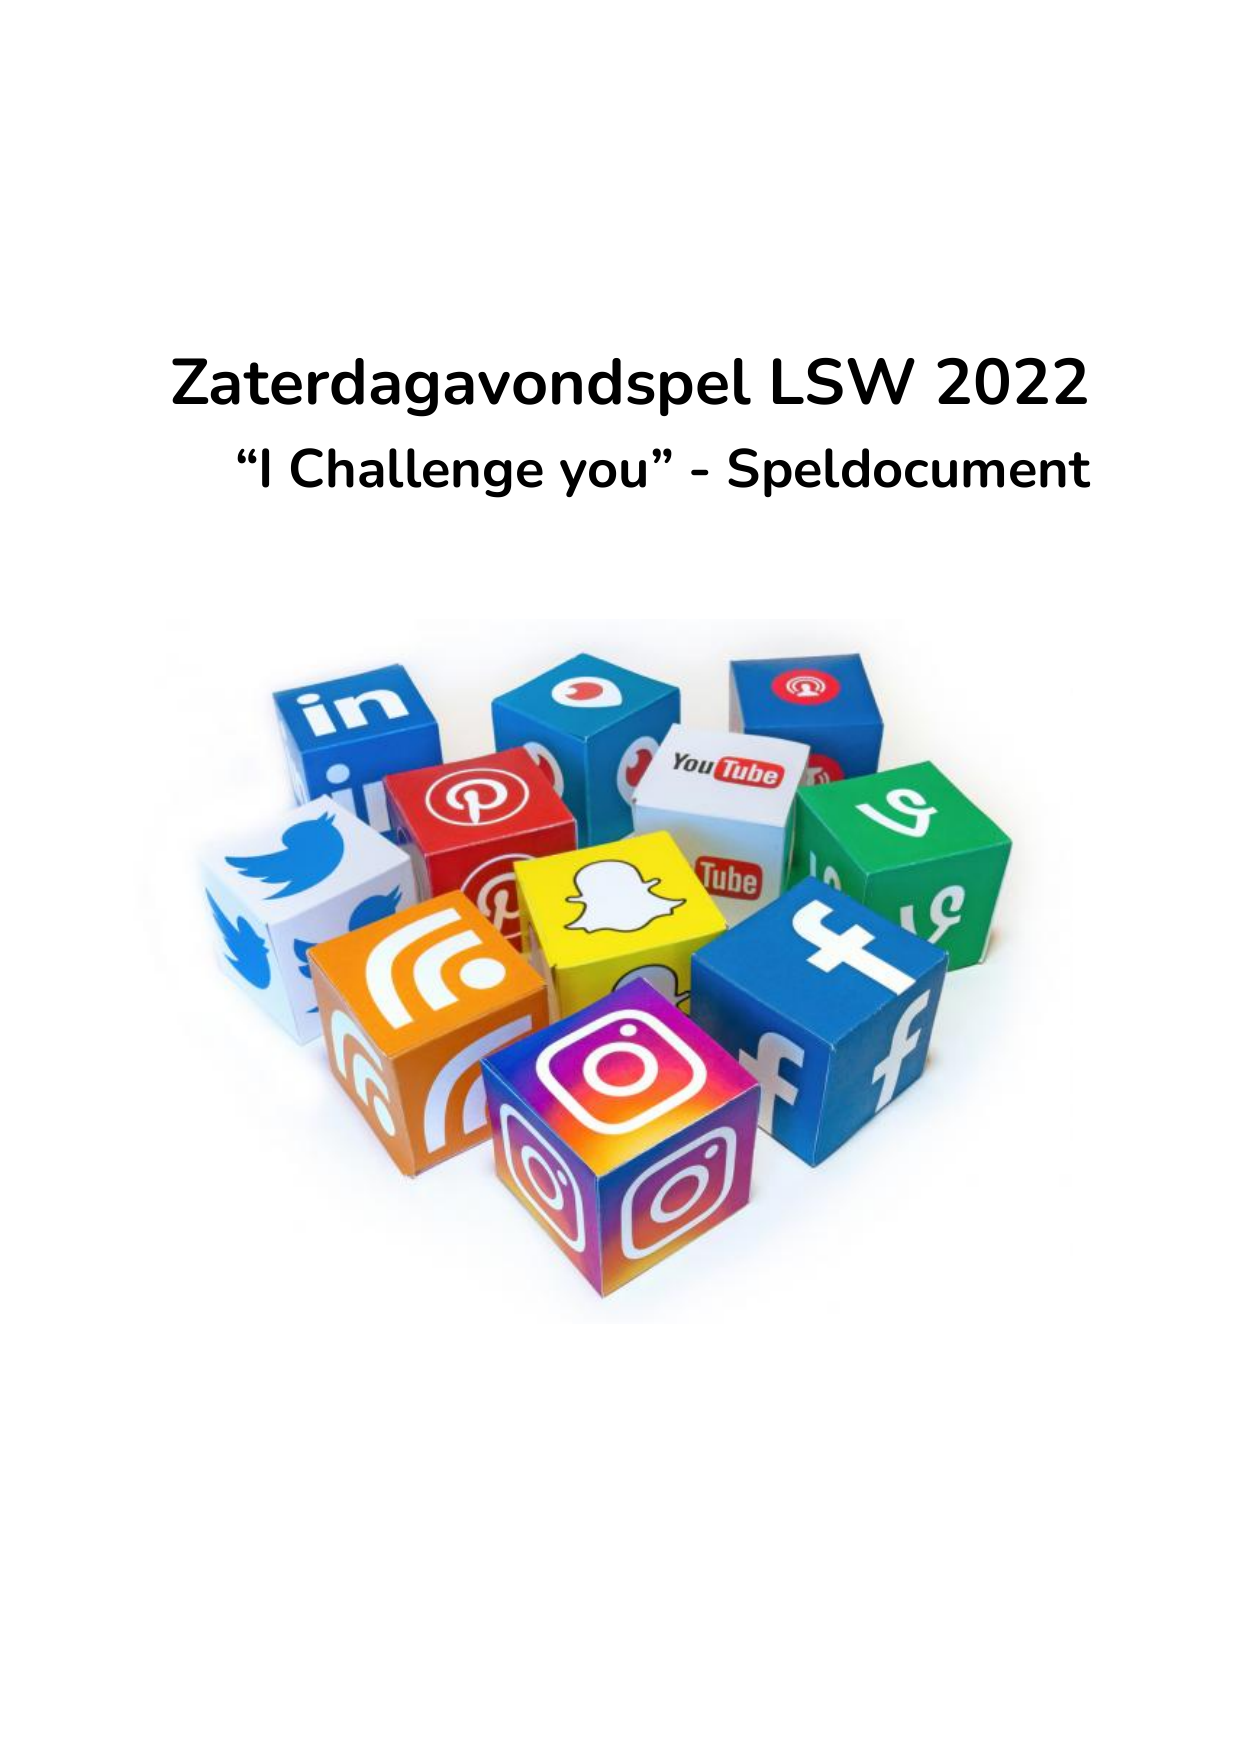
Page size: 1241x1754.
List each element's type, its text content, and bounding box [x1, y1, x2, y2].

title Zaterdagavondspel LSW 2022 [150, 339, 1090, 427]
picture [132, 619, 1073, 1324]
title “I Challenge you” - Speldocument [150, 433, 1090, 507]
